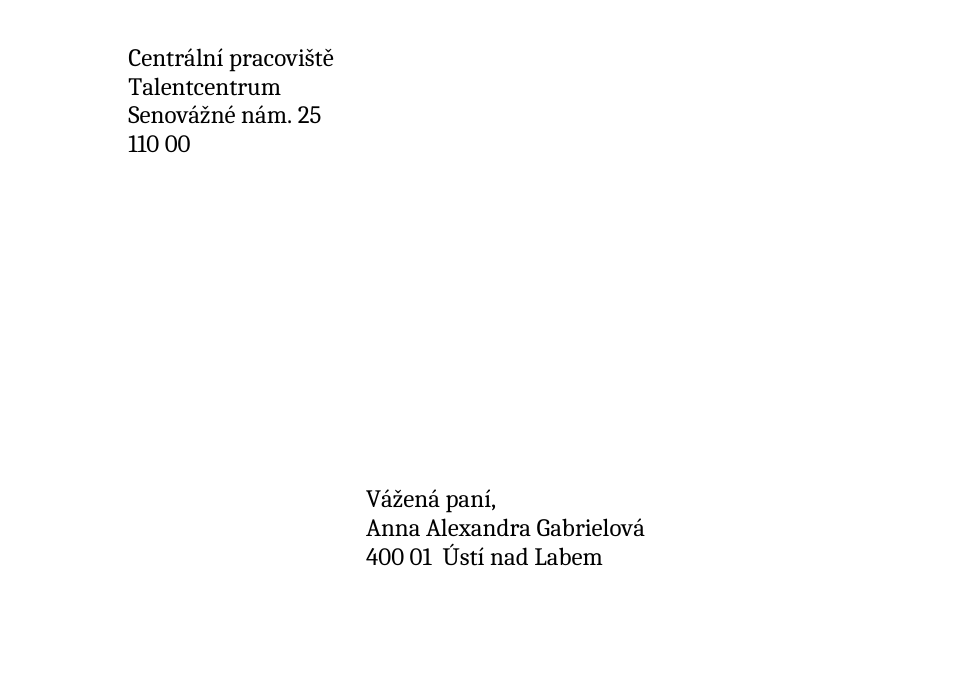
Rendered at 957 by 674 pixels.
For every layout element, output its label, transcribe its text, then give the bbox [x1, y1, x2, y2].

text 400 01 Ústí nad Labem [366, 543, 891, 571]
text Vážená paní, [366, 485, 891, 514]
text Anna Alexandra Gabrielová [366, 514, 891, 543]
